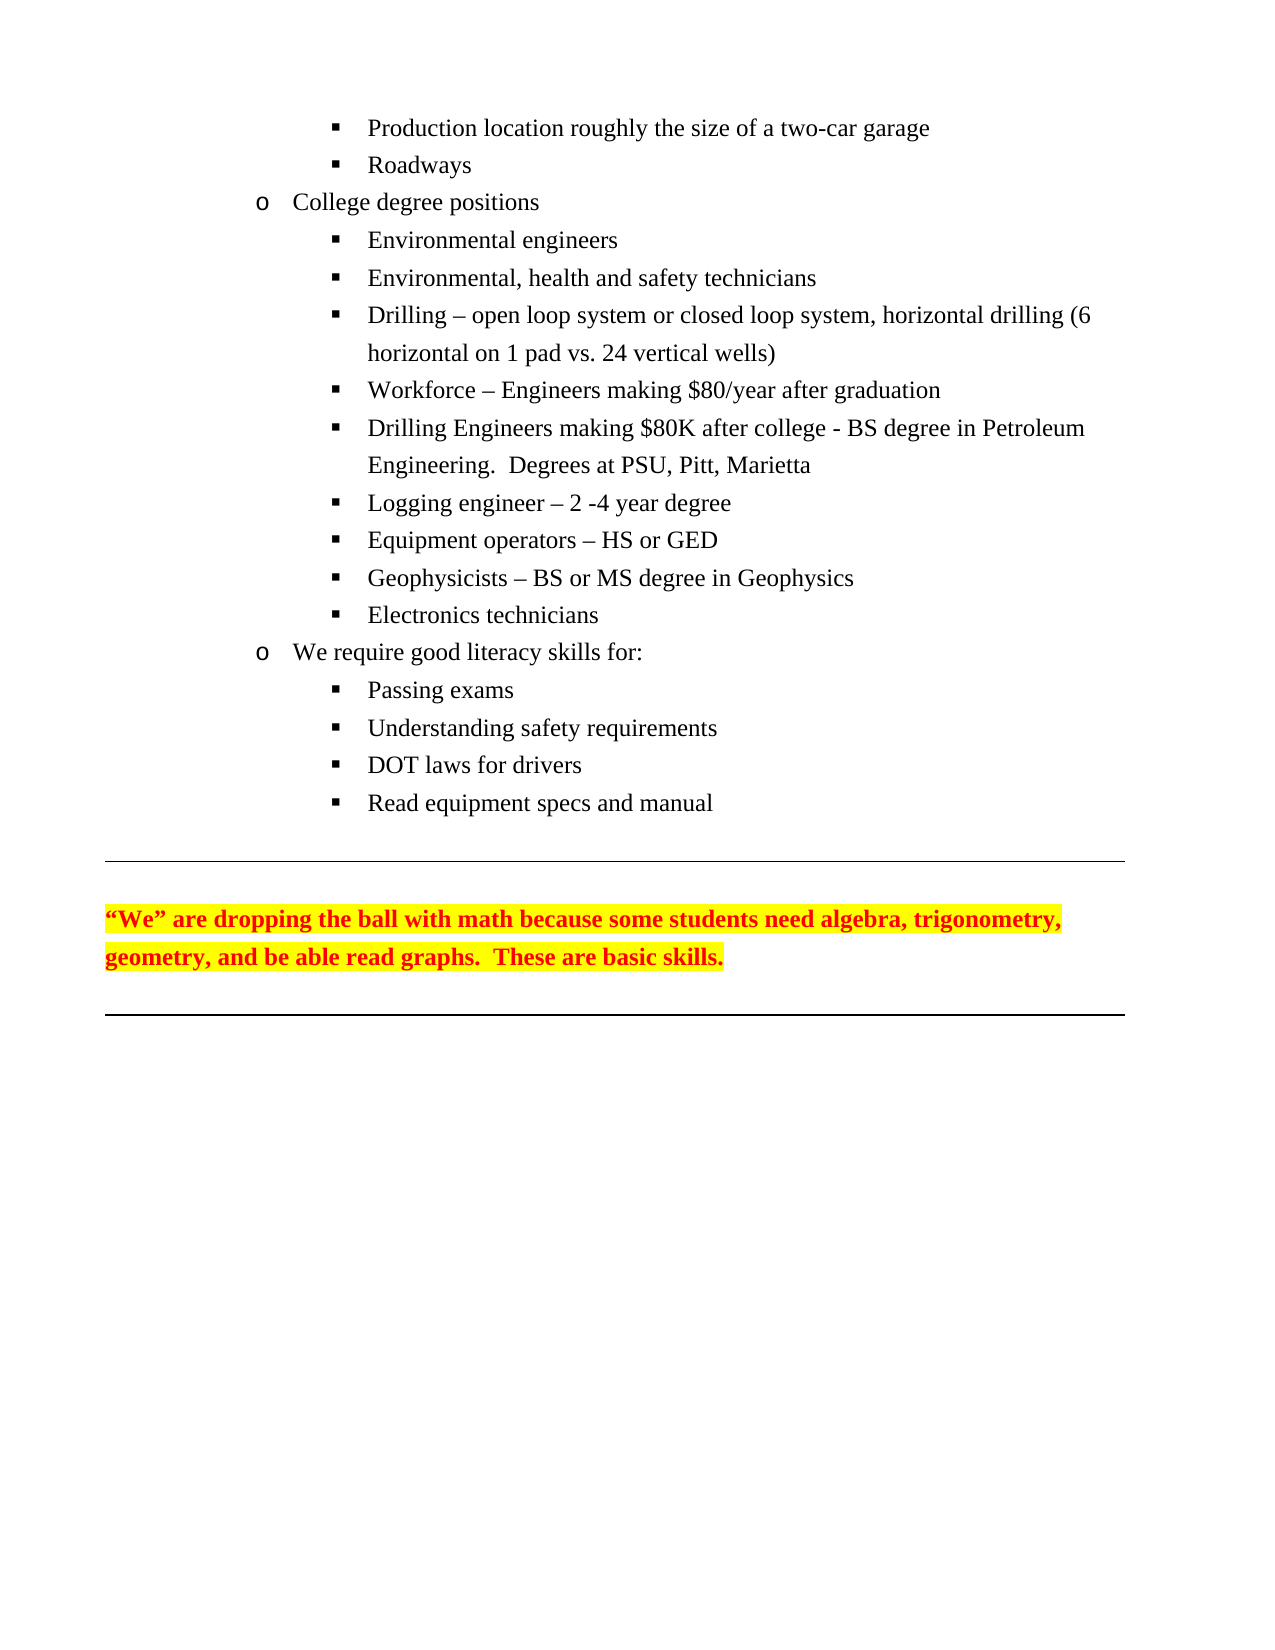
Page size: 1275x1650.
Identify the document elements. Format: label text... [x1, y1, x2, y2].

text Equipment operators – HS or GED [330, 521, 1125, 559]
text Drilling Engineers making $80K after college - BS degree in Petroleum Engineering. Degrees at PSU, Pitt, Marietta [330, 409, 1125, 484]
text DOT laws for drivers [330, 746, 1125, 784]
text Production location roughly the size of a two-car garage [330, 109, 1125, 146]
text College degree positions [255, 184, 1125, 221]
text Electronics technicians [330, 596, 1125, 634]
text Logging engineer – 2 -4 year degree [330, 484, 1125, 521]
text Environmental engineers [330, 221, 1125, 259]
text Environmental, health and safety technicians [330, 259, 1125, 296]
list “We” are dropping the ball with math because some students need algebra, trigonometry, geometry, and be able read graphs. These are basic skills. [105, 900, 1125, 975]
text Passing exams [330, 671, 1125, 709]
text Drilling – open loop system or closed loop system, horizontal drilling (6 horizontal on 1 pad vs. 24 vertical wells) [330, 296, 1125, 371]
text Read equipment specs and manual [330, 784, 1125, 821]
text Understanding safety requirements [330, 709, 1125, 746]
text Roadways [330, 146, 1125, 184]
text Workforce – Engineers making $80/year after graduation [330, 371, 1125, 409]
text We require good literacy skills for: [255, 634, 1125, 671]
text Geophysicists – BS or MS degree in Geophysics [330, 559, 1125, 596]
